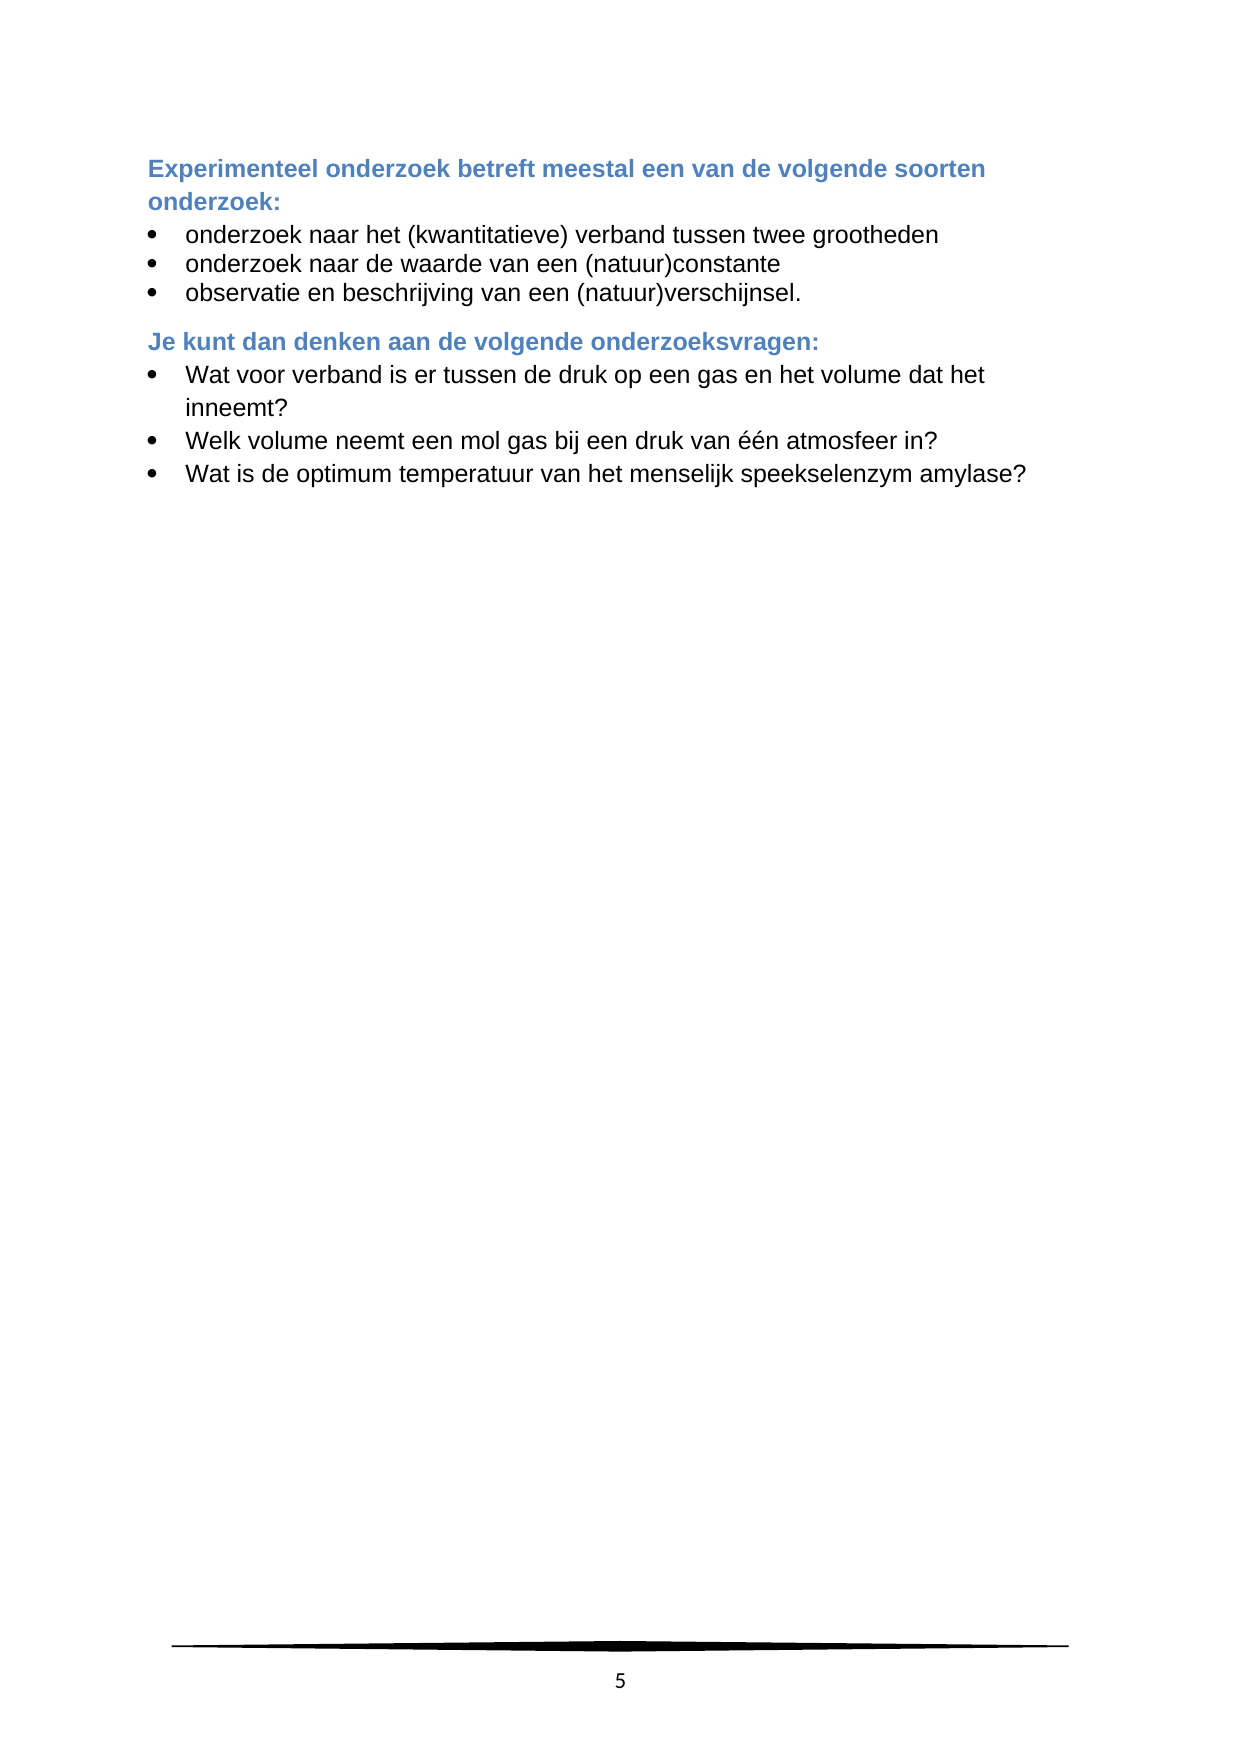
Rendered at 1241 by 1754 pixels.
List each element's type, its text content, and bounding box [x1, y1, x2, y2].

subtitle Je kunt dan denken aan de volgende onderzoeksvragen: [148, 327, 1093, 356]
list Wat is de optimum temperatuur van het menselijk speekselenzym amylase? [148, 459, 1093, 488]
list onderzoek naar de waarde van een (natuur)constante [148, 249, 1093, 277]
list Welk volume neemt een mol gas bij een druk van één atmosfeer in? [148, 426, 1093, 455]
list onderzoek naar het (kwantitatieve) verband tussen twee grootheden [148, 220, 1093, 249]
list Wat voor verband is er tussen de druk op een gas en het volume dat het inneemt? [148, 360, 1093, 422]
subtitle Experimenteel onderzoek betreft meestal een van de volgende soorten onderzoek: [148, 154, 1093, 216]
list observatie en beschrijving van een (natuur)verschijnsel. [148, 277, 1093, 306]
